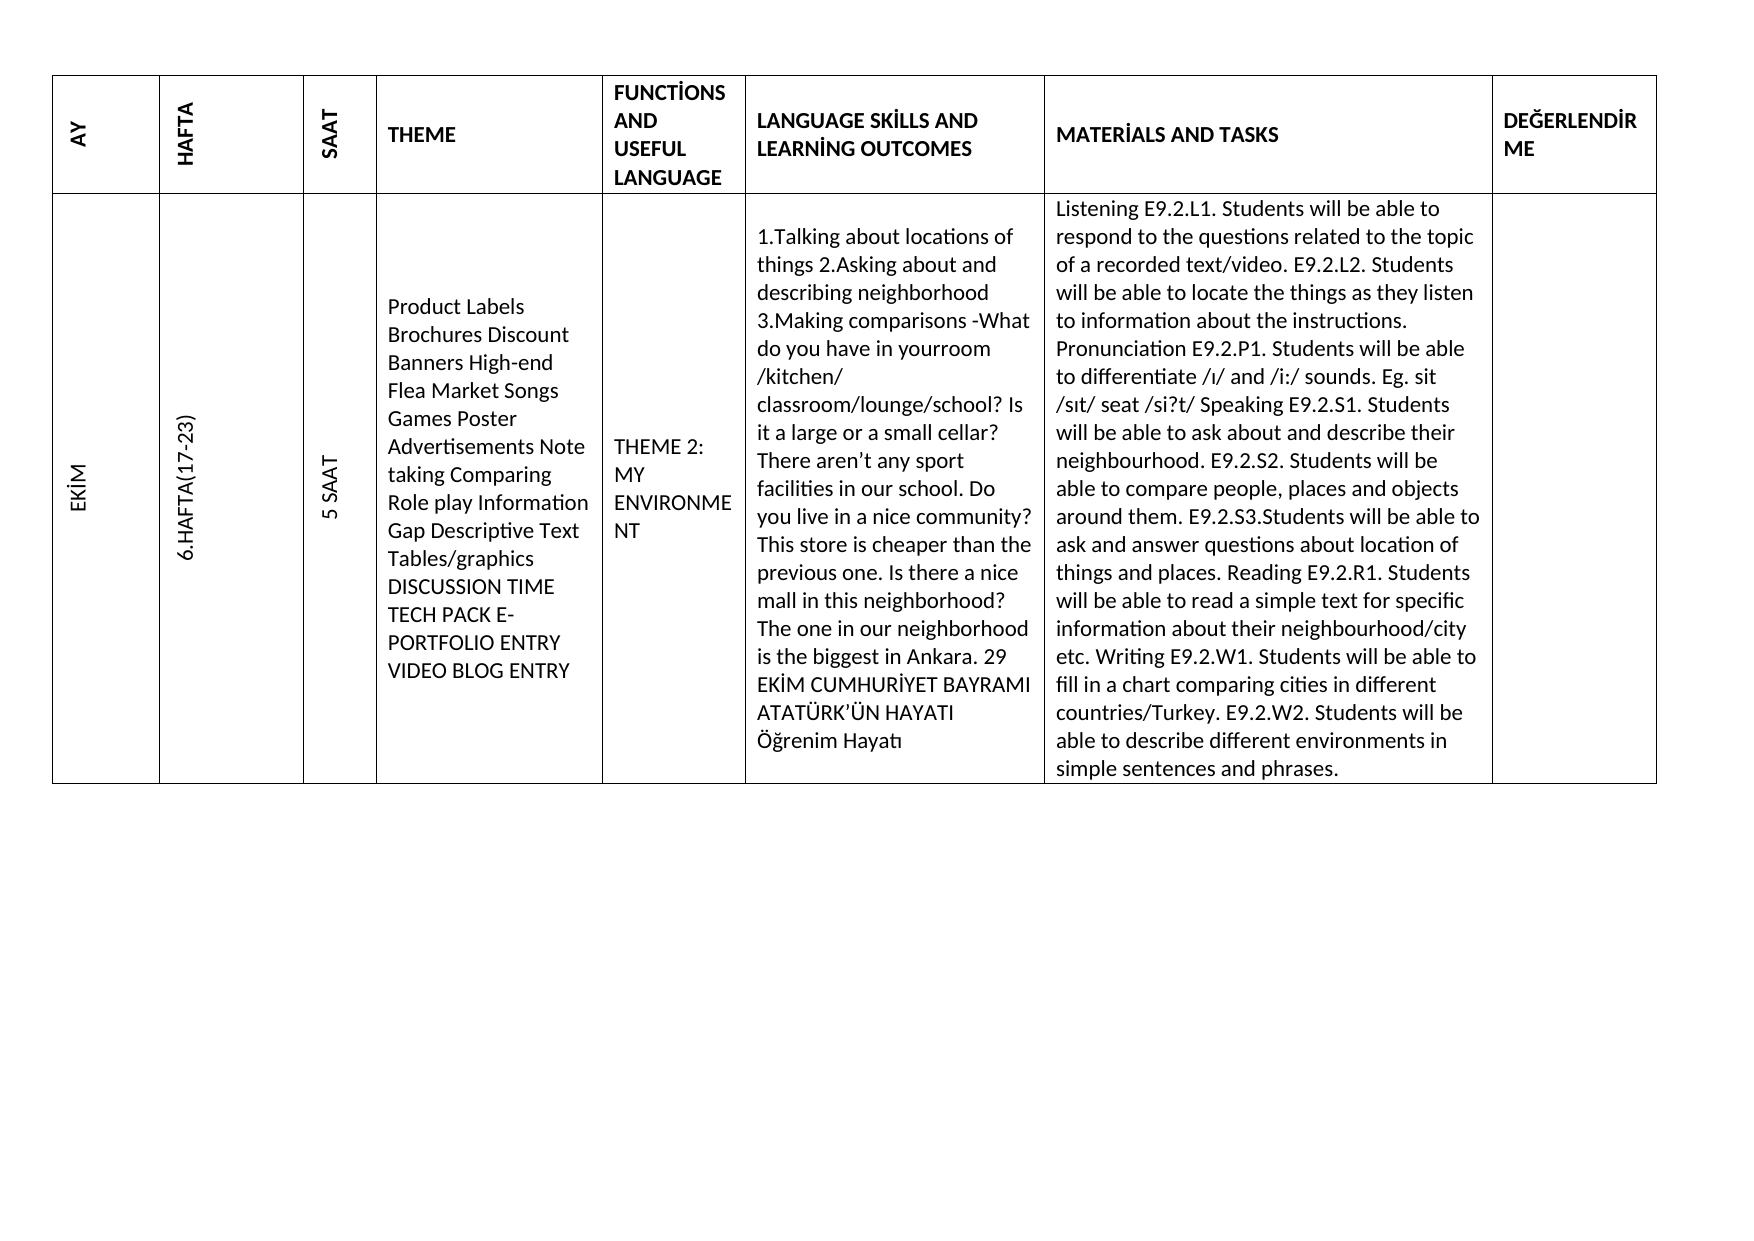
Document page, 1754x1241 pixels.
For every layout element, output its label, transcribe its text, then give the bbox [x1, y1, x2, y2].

table_header AY [53, 76, 159, 193]
table_cell EKİM [53, 194, 159, 783]
table_cell THEME 2: MY ENVIRONMENT [603, 194, 745, 783]
table_cell 1.Talking about locations of things 2.Asking about and describing neighborhood 3.Making comparisons -What do you have in yourroom /kitchen/ classroom/lounge/school? Is it a large or a small cellar? There aren’t any sport facilities in our school. Do you live in a nice community? This store is cheaper than the previous one. Is there a nice mall in this neighborhood? The one in our neighborhood is the biggest in Ankara. 29 EKİM CUMHURİYET BAYRAMI ATATÜRK’ÜN HAYATI Öğrenim Hayatı [746, 194, 1044, 783]
table_cell 5 SAAT [304, 194, 376, 783]
table_cell [1493, 194, 1656, 783]
table_header FUNCTİONS AND USEFUL LANGUAGE [603, 76, 745, 193]
table_header LANGUAGE SKİLLS AND LEARNİNG OUTCOMES [746, 76, 1044, 193]
table_header HAFTA [160, 76, 303, 193]
table_header THEME [377, 76, 602, 193]
table_cell Listening E9.2.L1. Students will be able to respond to the questions related to the topic of a recorded text/video. E9.2.L2. Students will be able to locate the things as they listen to information about the instructions. Pronunciation E9.2.P1. Students will be able to differentiate /ı/ and /i:/ sounds. Eg. sit /sıt/ seat /si?t/ Speaking E9.2.S1. Students will be able to ask about and describe their neighbourhood. E9.2.S2. Students will be able to compare people, places and objects around them. E9.2.S3.Students will be able to ask and answer questions about location of things and places. Reading E9.2.R1. Students will be able to read a simple text for specific information about their neighbourhood/city etc. Writing E9.2.W1. Students will be able to fill in a chart comparing cities in different countries/Turkey. E9.2.W2. Students will be able to describe different environments in simple sentences and phrases. [1045, 194, 1492, 783]
table_header DEĞERLENDİRME [1493, 76, 1656, 193]
table_header MATERİALS AND TASKS [1045, 76, 1492, 193]
table_header SAAT [304, 76, 376, 193]
table_cell Product Labels Brochures Discount Banners High-end Flea Market Songs Games Poster Advertisements Note taking Comparing Role play Information Gap Descriptive Text Tables/graphics DISCUSSION TIME TECH PACK E-PORTFOLIO ENTRY VIDEO BLOG ENTRY [377, 194, 602, 783]
table_cell 6.HAFTA(17-23) [160, 194, 303, 783]
